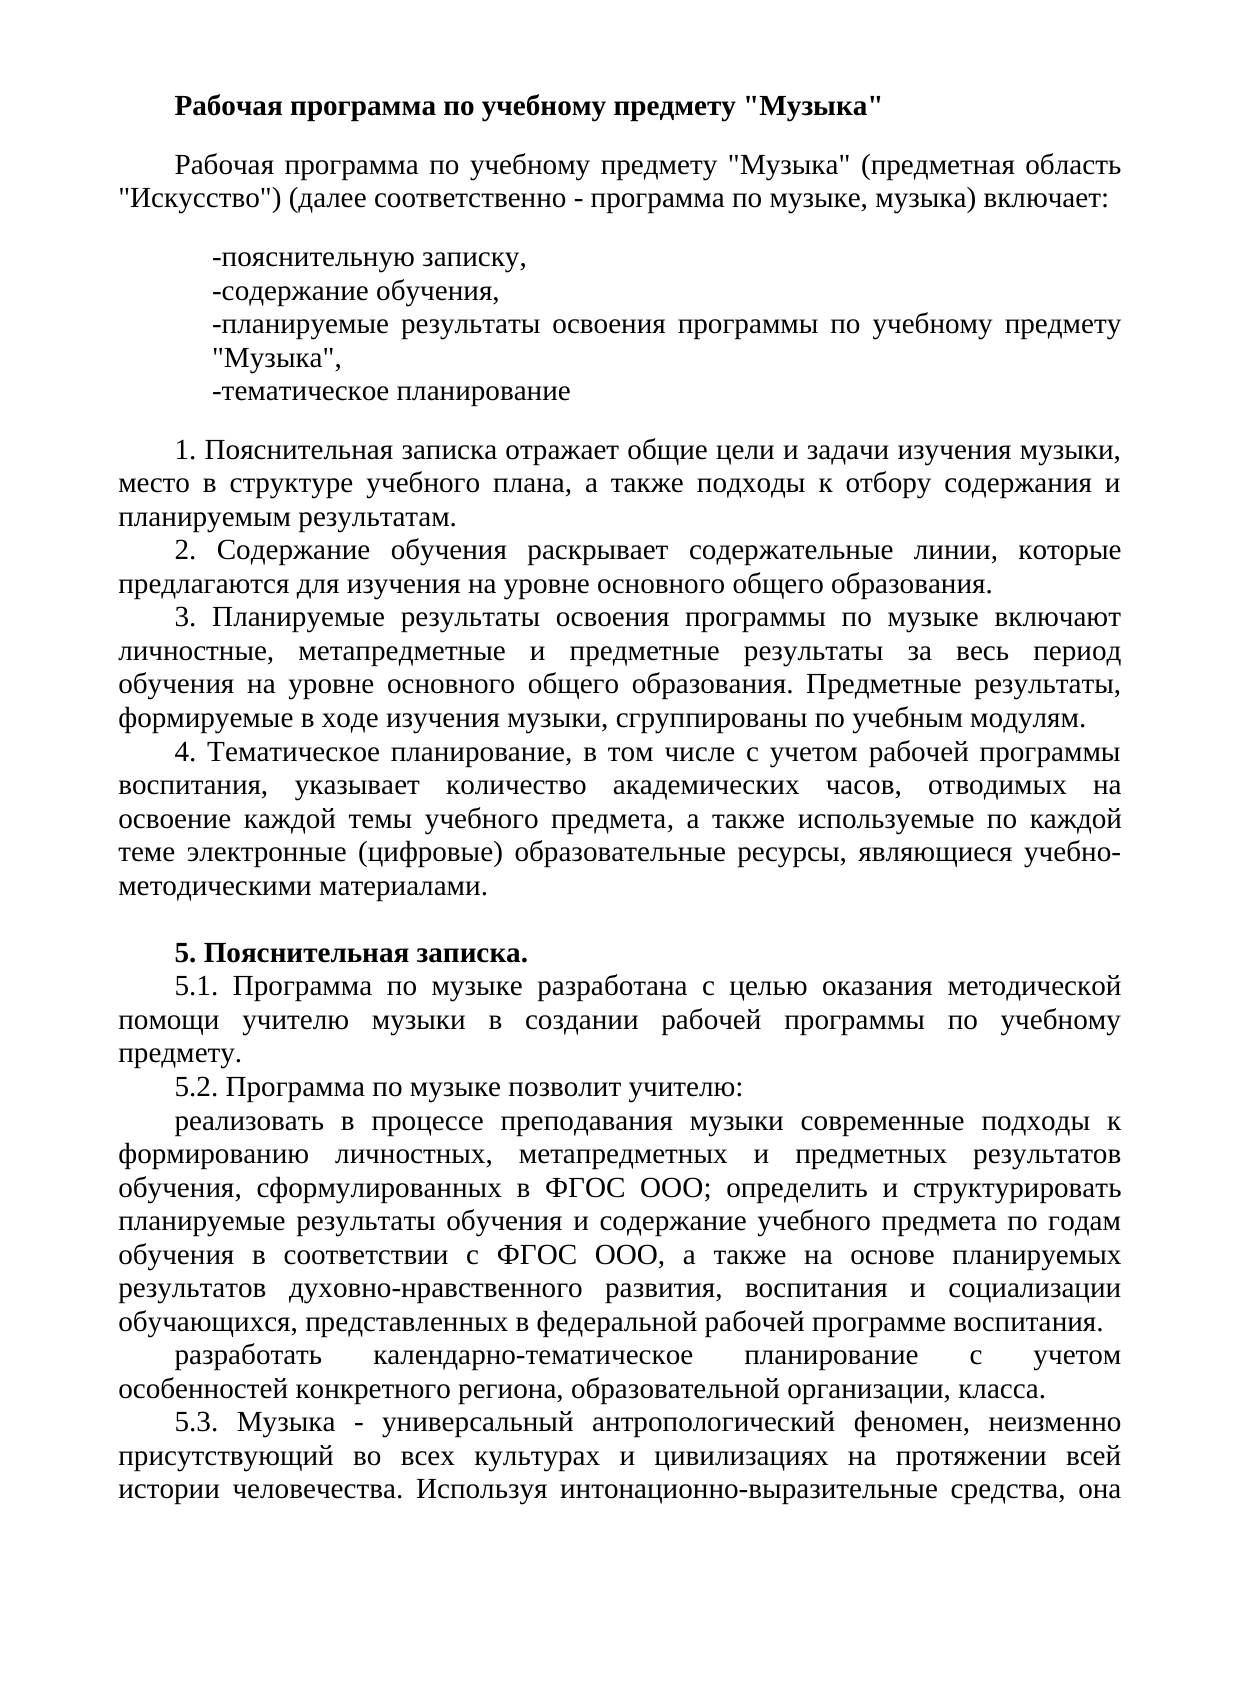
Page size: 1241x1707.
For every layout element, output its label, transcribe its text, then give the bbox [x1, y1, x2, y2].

text Рабочая программа по учебному предмету "Музыка" (предметная область "Искусство") (далее соответственно - программа по музыке, музыка) включает: [118, 147, 1122, 214]
text реализовать в процессе преподавания музыки современные подходы к формированию личностных, метапредметных и предметных результатов обучения, сформулированных в ФГОС ООО; определить и структурировать планируемые результаты обучения и содержание учебного предмета по годам обучения в соответствии с ФГОС ООО, а также на основе планируемых результатов духовно-нравственного развития, воспитания и социализации обучающихся, представленных в федеральной рабочей программе воспитания. [118, 1103, 1122, 1337]
text 4. Тематическое планирование, в том числе с учетом рабочей программы воспитания, указывает количество академических часов, отводимых на освоение каждой темы учебного предмета, а также используемые по каждой теме электронные (цифровые) образовательные ресурсы, являющиеся учебно-методическими материалами. [118, 734, 1122, 901]
list -тематическое планирование [212, 373, 1122, 407]
text 2. Содержание обучения раскрывает содержательные линии, которые предлагаются для изучения на уровне основного общего образования. [118, 532, 1122, 599]
list -содержание обучения, [212, 273, 1122, 306]
list -пояснительную записку, [212, 239, 1122, 273]
text разработать календарно-тематическое планирование с учетом особенностей конкретного региона, образовательной организации, класса. [118, 1337, 1122, 1404]
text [118, 1404, 1122, 1505]
text 5.2. Программа по музыке позволит учителю: [118, 1069, 1122, 1103]
text 5. Пояснительная записка. [118, 935, 1122, 968]
text 1. Пояснительная записка отражает общие цели и задачи изучения музыки, место в структуре учебного плана, а также подходы к отбору содержания и планируемым результатам. [118, 432, 1122, 532]
list -планируемые результаты освоения программы по учебному предмету "Музыка", [212, 306, 1122, 373]
text Рабочая программа по учебному предмету "Музыка" [118, 88, 1122, 122]
text 5.1. Программа по музыке разработана с целью оказания методической помощи учителю музыки в создании рабочей программы по учебному предмету. [118, 968, 1122, 1069]
text 3. Планируемые результаты освоения программы по музыке включают личностные, метапредметные и предметные результаты за весь период обучения на уровне основного общего образования. Предметные результаты, формируемые в ходе изучения музыки, сгруппированы по учебным модулям. [118, 599, 1122, 734]
